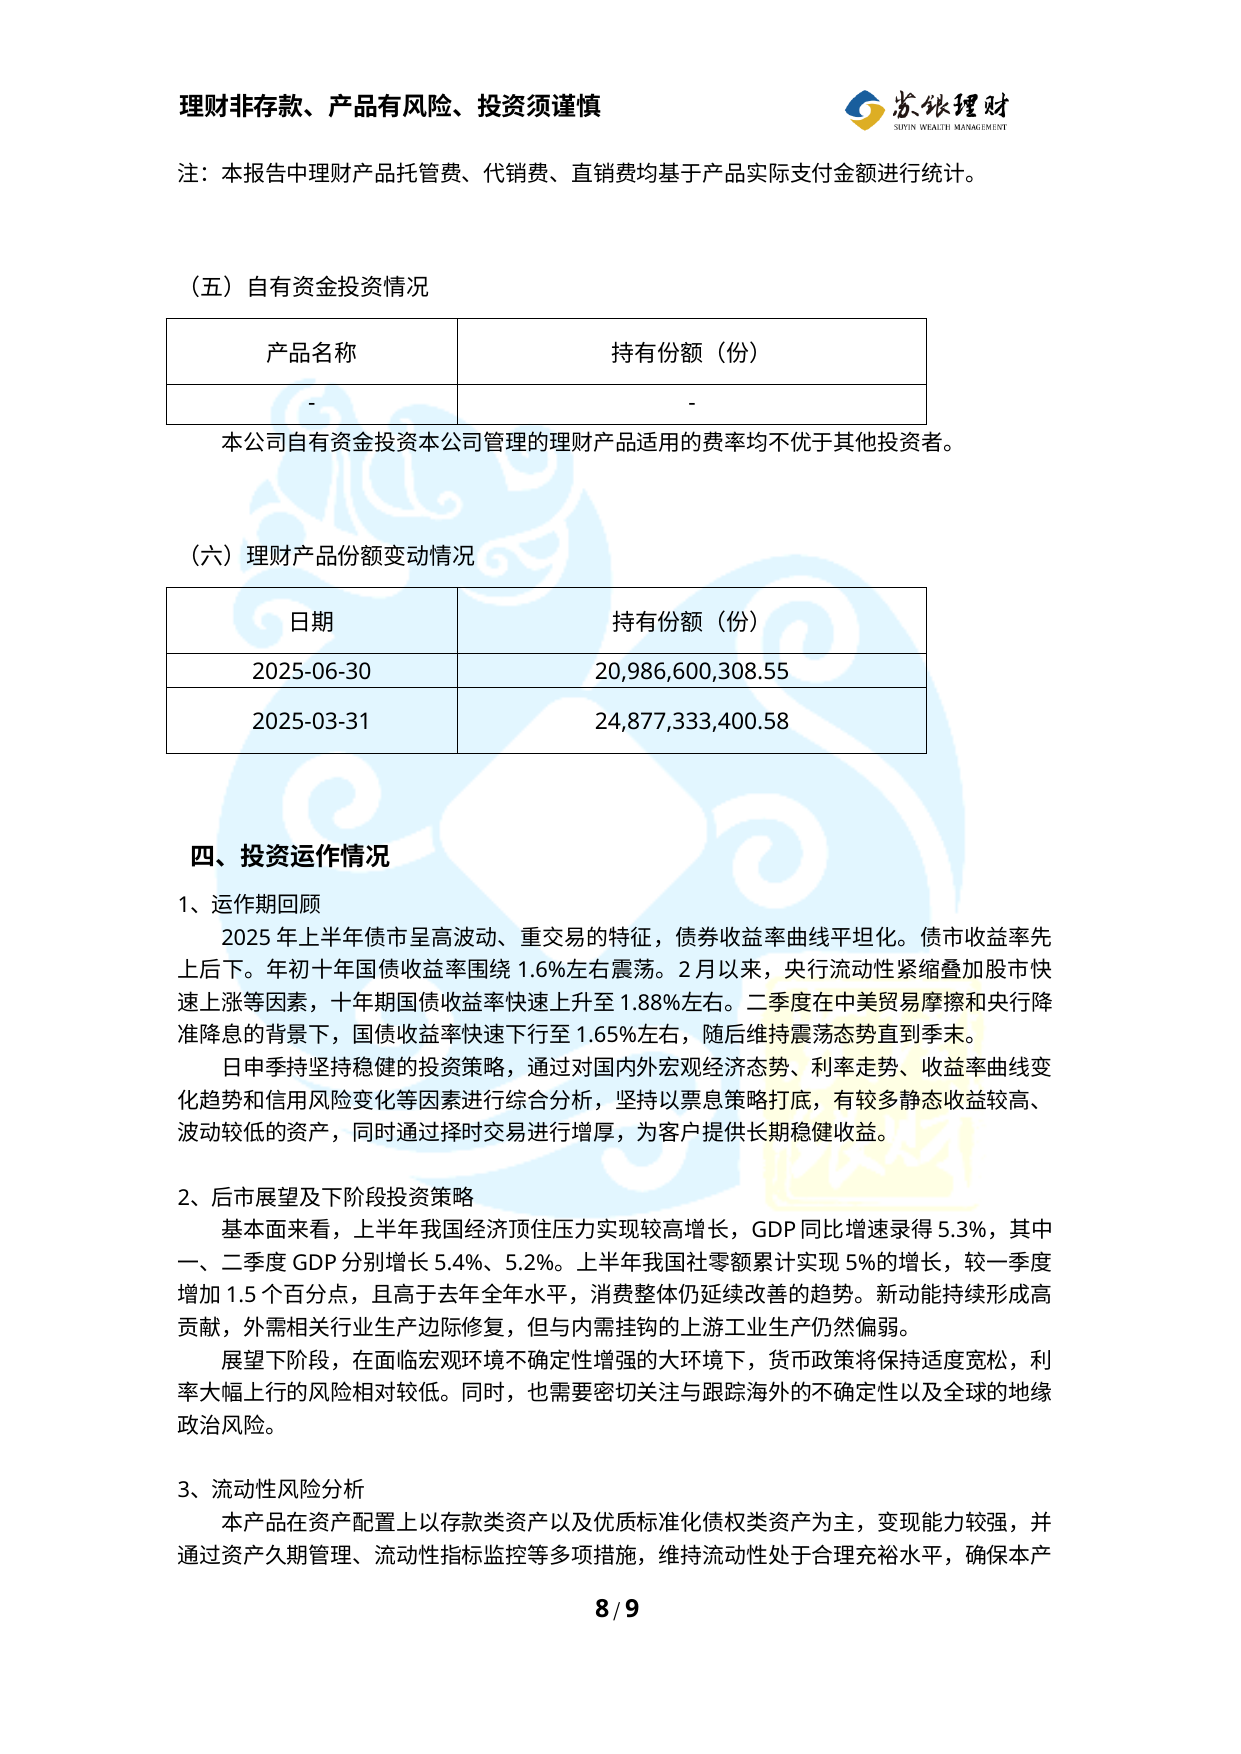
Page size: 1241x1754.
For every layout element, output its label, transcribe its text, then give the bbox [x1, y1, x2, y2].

text 本产品在资产配置上以存款类资产以及优质标准化债权类资产为主，变现能力较强，并通过资产久期管理、流动性指标监控等多项措施，维持流动性处于合理充裕水平，确保本产品资产的变现能力与投资者赎回需求相匹配。 [177, 1505, 1053, 1570]
text 注：本报告中理财产品托管费、代销费、直销费均基于产品实际支付金额进行统计。 [177, 156, 1053, 188]
table_header 持有份额（份） [458, 588, 926, 653]
text 1、运作期回顾 [177, 887, 1053, 920]
table_cell 2025-06-30 [167, 654, 457, 687]
table_header 日期 [167, 588, 457, 653]
text 本公司自有资金投资本公司管理的理财产品适用的费率均不优于其他投资者。 [177, 424, 1053, 457]
table_cell - [167, 385, 457, 423]
subtitle 四、投资运作情况 [190, 822, 1053, 887]
table_cell 24,877,333,400.58 [458, 688, 926, 753]
text （六）理财产品份额变动情况 [177, 522, 1053, 587]
table_header 产品名称 [167, 319, 457, 384]
text 日申季持坚持稳健的投资策略，通过对国内外宏观经济态势、利率走势、收益率曲线变化趋势和信用风险变化等因素进行综合分析，坚持以票息策略打底，有较多静态收益较高、波动较低的资产，同时通过择时交易进行增厚，为客户提供长期稳健收益。 [177, 1050, 1053, 1147]
text 展望下阶段，在面临宏观环境不确定性增强的大环境下，货币政策将保持适度宽松，利率大幅上行的风险相对较低。同时，也需要密切关注与跟踪海外的不确定性以及全球的地缘政治风险。 [177, 1342, 1053, 1440]
text 2025年上半年债市呈高波动、重交易的特征，债券收益率曲线平坦化。债市收益率先上后下。年初十年国债收益率围绕1.6%左右震荡。2月以来，央行流动性紧缩叠加股市快速上涨等因素，十年期国债收益率快速上升至1.88%左右。二季度在中美贸易摩擦和央行降准降息的背景下，国债收益率快速下行至1.65%左右，随后维持震荡态势直到季末。 [177, 920, 1053, 1050]
text 2、后市展望及下阶段投资策略 [177, 1180, 1053, 1212]
text （五）自有资金投资情况 [177, 253, 1053, 318]
table_cell 2025-03-31 [167, 688, 457, 753]
text 3、流动性风险分析 [177, 1472, 1053, 1505]
picture [820, 72, 1039, 143]
table_cell - [458, 385, 926, 423]
text 基本面来看，上半年我国经济顶住压力实现较高增长，GDP同比增速录得5.3%，其中一、二季度GDP分别增长5.4%、5.2%。上半年我国社零额累计实现5%的增长，较一季度增加1.5个百分点，且高于去年全年水平，消费整体仍延续改善的趋势。新动能持续形成高贡献，外需相关行业生产边际修复，但与内需挂钩的上游工业生产仍然偏弱。 [177, 1212, 1053, 1342]
table_cell 20,986,600,308.55 [458, 654, 926, 687]
table_header 持有份额（份） [458, 319, 926, 384]
